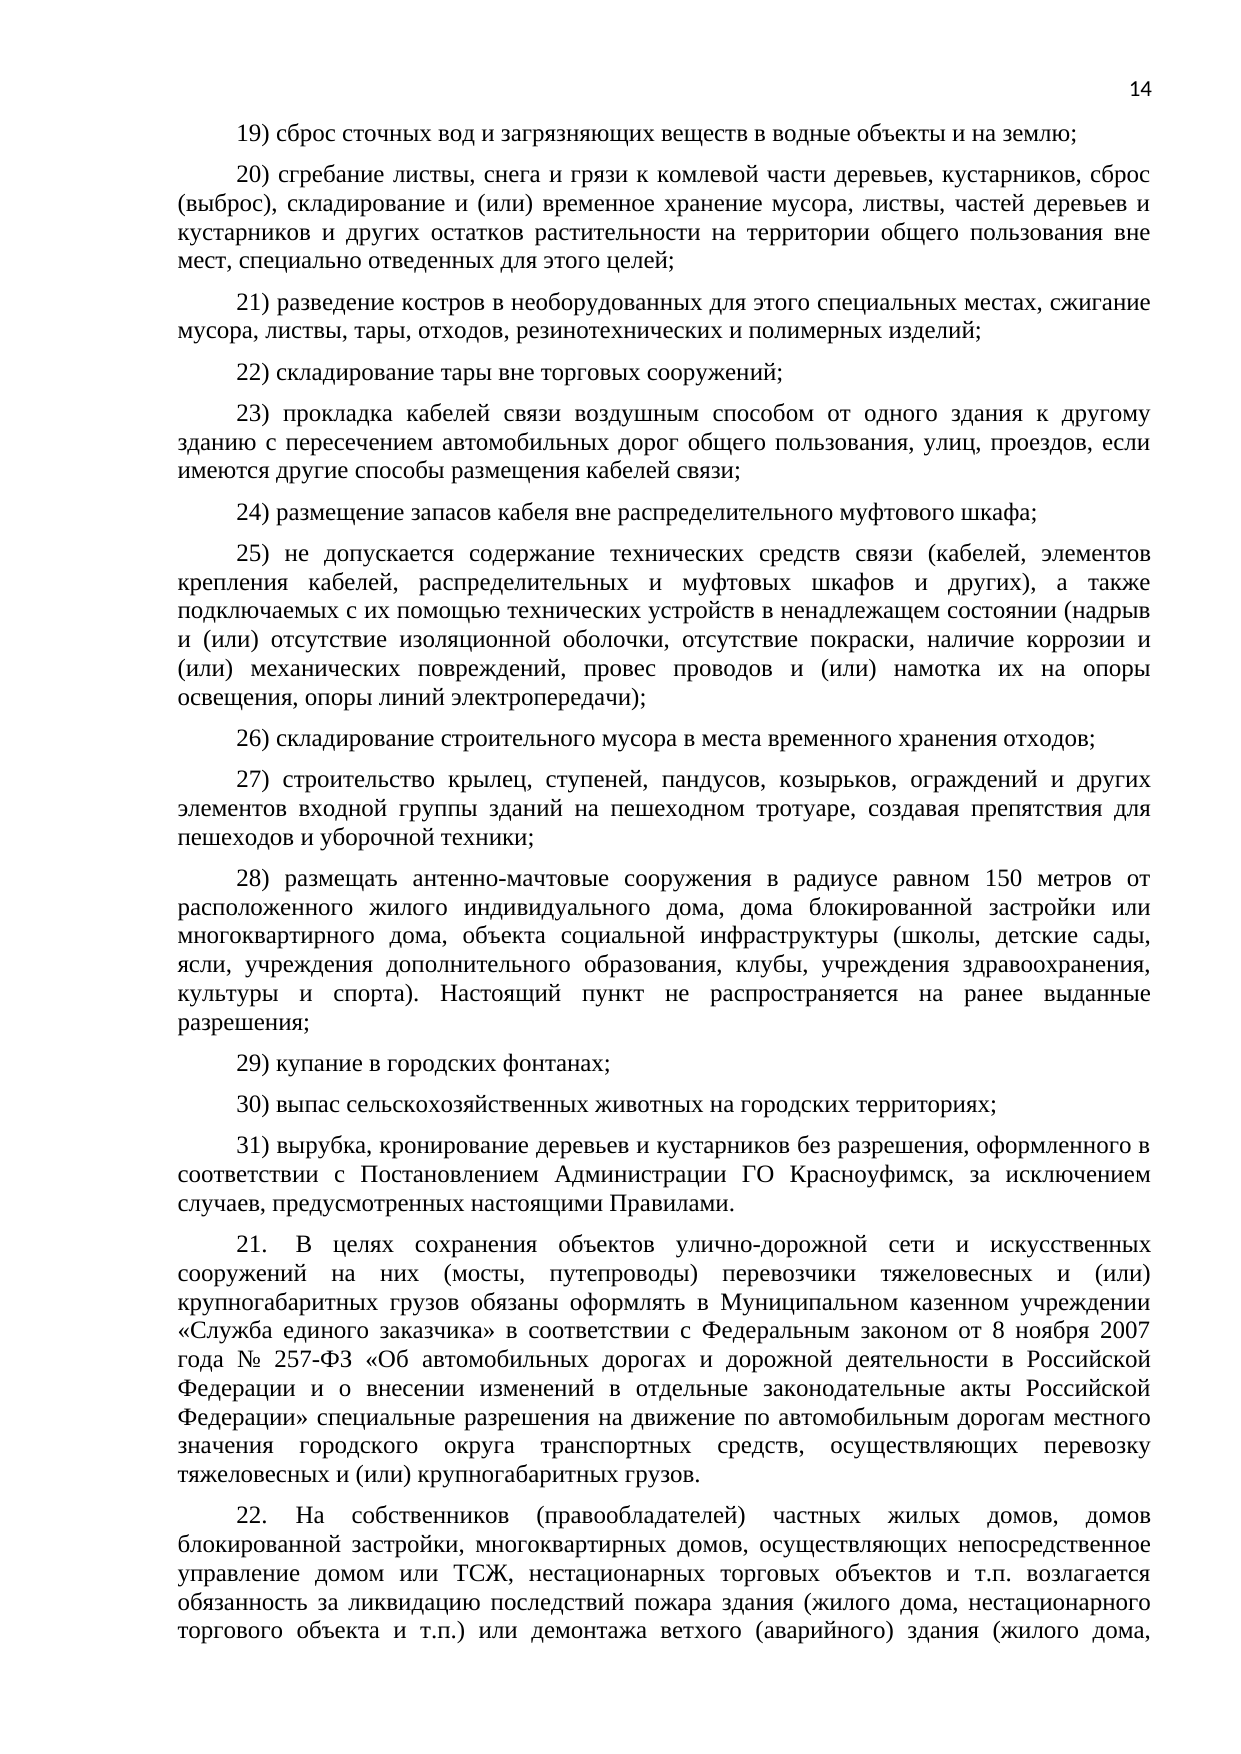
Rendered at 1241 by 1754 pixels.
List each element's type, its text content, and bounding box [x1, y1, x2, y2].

text 20) сгребание листвы, снега и грязи к комлевой части деревьев, кустарников, cброс (выброс), складирование и (или) временное хранение мусора, листвы, частей деревьев и кустарников и других остатков растительности на территории общего пользования вне мест, специально отведенных для этого целей; [177, 159, 1152, 274]
text 22) складирование тары вне торговых сооружений; [177, 357, 1152, 386]
text 21. В целях сохранения объектов улично-дорожной сети и искусственных сооружений на них (мосты, путепроводы) перевозчики тяжеловесных и (или) крупногабаритных грузов обязаны оформлять в Муниципальном казенном учреждении «Служба единого заказчика» в соответствии с Федеральным законом от 8 ноября 2007 года № 257-ФЗ «Об автомобильных дорогах и дорожной деятельности в Российской Федерации и о внесении изменений в отдельные законодательные акты Российской Федерации» специальные разрешения на движение по автомобильным дорогам местного значения городского округа транспортных средств, осуществляющих перевозку тяжеловесных и (или) крупногабаритных грузов. [177, 1229, 1152, 1488]
text 28) размещать антенно-мачтовые сооружения в радиусе равном 150 метров от расположенного жилого индивидуального дома, дома блокированной застройки или многоквартирного дома, объекта социальной инфраструктуры (школы, детские сады, ясли, учреждения дополнительного образования, клубы, учреждения здравоохранения, культуры и спорта). Настоящий пункт не распространяется на ранее выданные разрешения; [177, 863, 1152, 1036]
text 27) строительство крылец, ступеней, пандусов, козырьков, ограждений и других элементов входной группы зданий на пешеходном тротуаре, создавая препятствия для пешеходов и уборочной техники; [177, 764, 1152, 851]
text 29) купание в городских фонтанах; [177, 1048, 1152, 1077]
text 30) выпас сельскохозяйственных животных на городских территориях; [177, 1089, 1152, 1118]
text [177, 1501, 1152, 1644]
text 21) разведение костров в необорудованных для этого специальных местах, сжигание мусора, листвы, тары, отходов, резинотехнических и полимерных изделий; [177, 287, 1152, 344]
text 25) не допускается содержание технических средств связи (кабелей, элементов крепления кабелей, распределительных и муфтовых шкафов и других), а также подключаемых с их помощью технических устройств в ненадлежащем состоянии (надрыв и (или) отсутствие изоляционной оболочки, отсутствие покраски, наличие коррозии и (или) механических повреждений, провес проводов и (или) намотка их на опоры освещения, опоры линий электропередачи); [177, 538, 1152, 711]
text 23) прокладка кабелей связи воздушным способом от одного здания к другому зданию с пересечением автомобильных дорог общего пользования, улиц, проездов, если имеются другие способы размещения кабелей связи; [177, 398, 1152, 484]
text 24) размещение запасов кабеля вне распределительного муфтового шкафа; [177, 497, 1152, 526]
text 26) складирование строительного мусора в места временного хранения отходов; [177, 723, 1152, 752]
text 31) вырубка, кронирование деревьев и кустарников без разрешения, оформленного в соответствии с Постановлением Администрации ГО Красноуфимск, за исключением случаев, предусмотренных настоящими Правилами. [177, 1131, 1152, 1217]
text 19) сброс сточных вод и загрязняющих веществ в водные объекты и на землю; [177, 118, 1152, 147]
